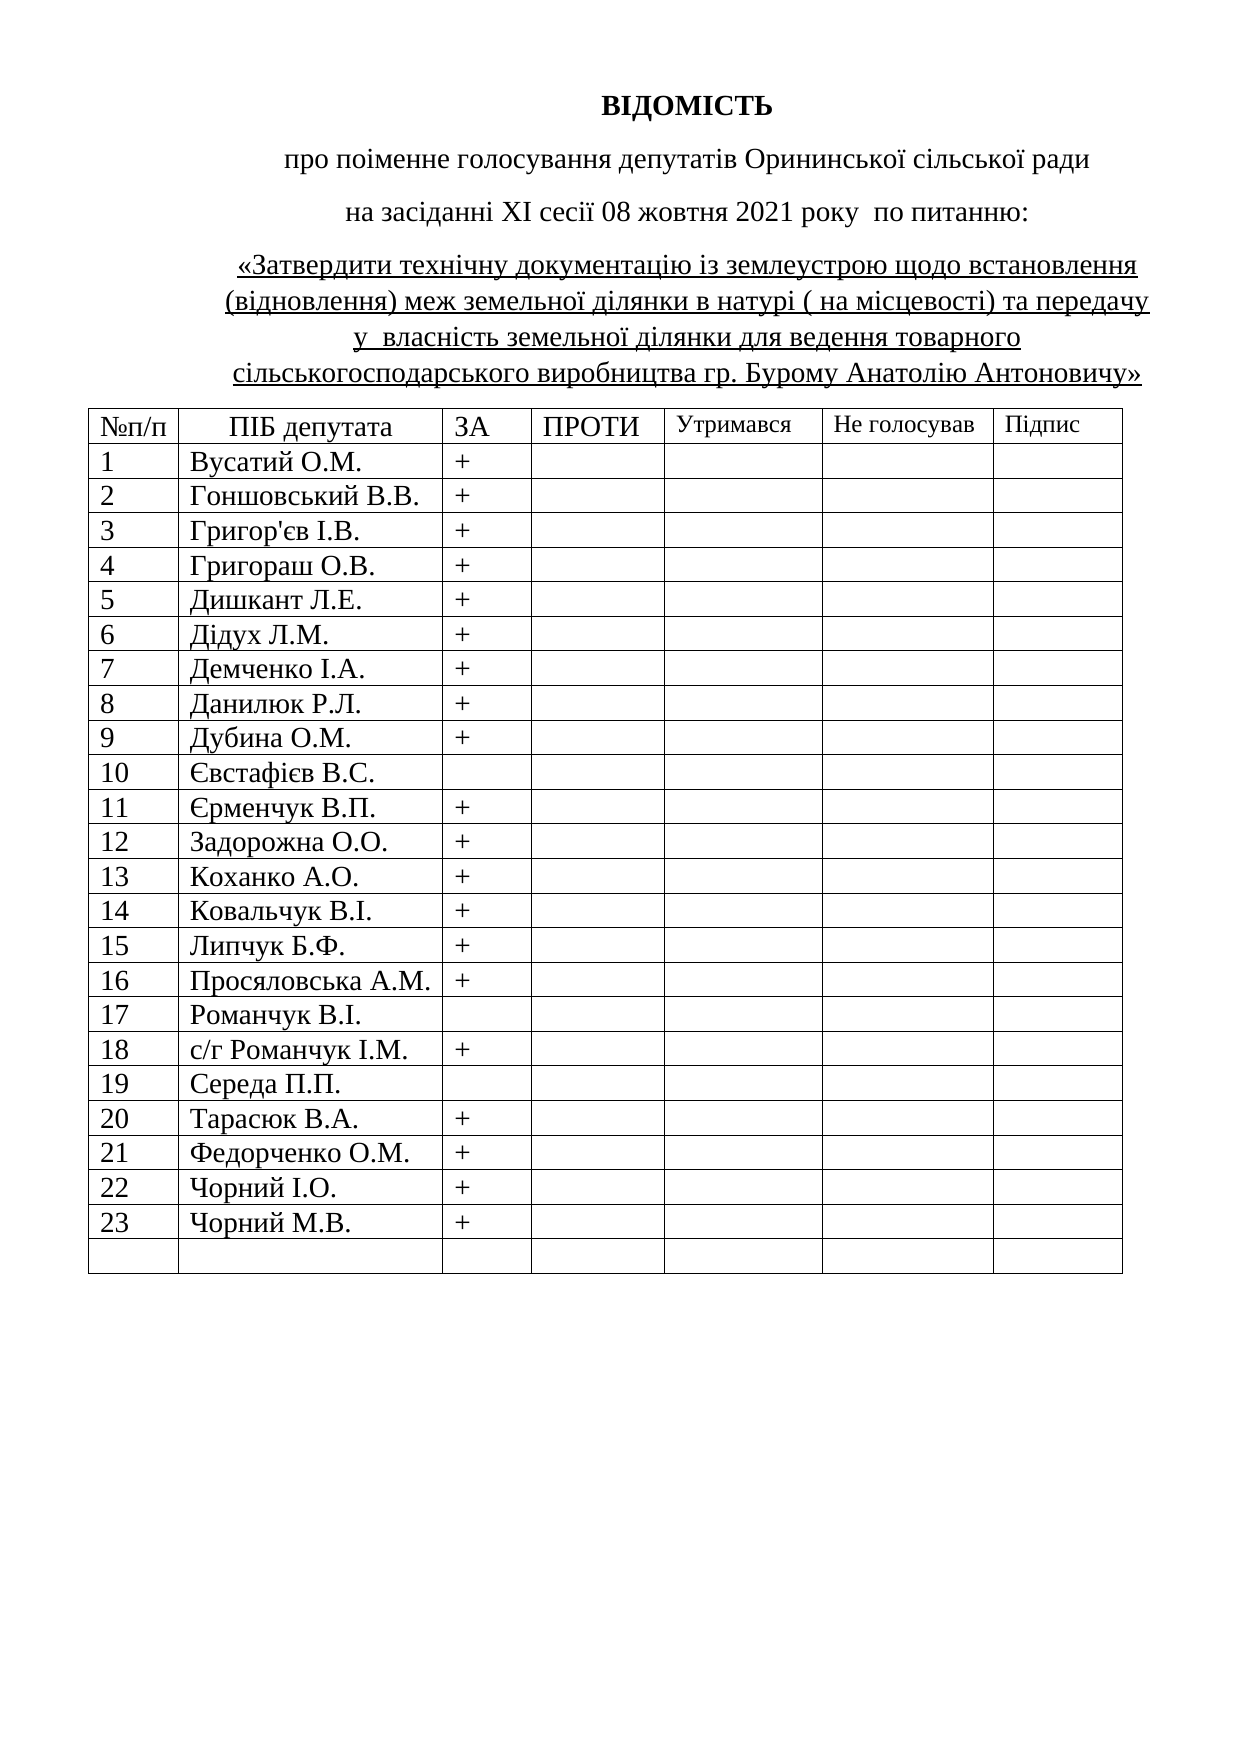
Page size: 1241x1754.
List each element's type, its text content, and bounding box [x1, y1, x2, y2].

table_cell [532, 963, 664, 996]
text на засіданні XI сесії 08 жовтня 2021 року по питанню: [223, 194, 1152, 228]
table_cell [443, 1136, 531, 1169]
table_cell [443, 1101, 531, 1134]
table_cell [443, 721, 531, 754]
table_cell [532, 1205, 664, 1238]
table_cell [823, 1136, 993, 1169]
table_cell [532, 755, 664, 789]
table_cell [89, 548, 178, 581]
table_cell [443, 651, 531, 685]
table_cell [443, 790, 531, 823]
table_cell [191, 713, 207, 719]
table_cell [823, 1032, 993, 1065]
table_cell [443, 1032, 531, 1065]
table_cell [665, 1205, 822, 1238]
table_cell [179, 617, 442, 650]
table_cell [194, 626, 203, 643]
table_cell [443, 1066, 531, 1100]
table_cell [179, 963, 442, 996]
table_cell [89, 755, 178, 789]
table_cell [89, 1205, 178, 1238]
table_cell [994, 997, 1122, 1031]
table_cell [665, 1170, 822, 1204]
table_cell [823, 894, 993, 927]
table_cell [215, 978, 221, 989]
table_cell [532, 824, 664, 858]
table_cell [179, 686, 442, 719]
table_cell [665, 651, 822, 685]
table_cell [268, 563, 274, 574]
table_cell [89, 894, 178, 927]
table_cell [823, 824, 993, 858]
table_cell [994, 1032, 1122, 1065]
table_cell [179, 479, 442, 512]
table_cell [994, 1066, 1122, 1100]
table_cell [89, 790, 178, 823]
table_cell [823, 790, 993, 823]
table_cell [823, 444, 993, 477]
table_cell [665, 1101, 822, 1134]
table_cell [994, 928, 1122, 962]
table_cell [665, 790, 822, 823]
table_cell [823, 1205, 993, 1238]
text про поіменне голосування депутатів Орининської сільської ради [223, 141, 1152, 175]
text ВІДОМІСТЬ [223, 88, 1152, 122]
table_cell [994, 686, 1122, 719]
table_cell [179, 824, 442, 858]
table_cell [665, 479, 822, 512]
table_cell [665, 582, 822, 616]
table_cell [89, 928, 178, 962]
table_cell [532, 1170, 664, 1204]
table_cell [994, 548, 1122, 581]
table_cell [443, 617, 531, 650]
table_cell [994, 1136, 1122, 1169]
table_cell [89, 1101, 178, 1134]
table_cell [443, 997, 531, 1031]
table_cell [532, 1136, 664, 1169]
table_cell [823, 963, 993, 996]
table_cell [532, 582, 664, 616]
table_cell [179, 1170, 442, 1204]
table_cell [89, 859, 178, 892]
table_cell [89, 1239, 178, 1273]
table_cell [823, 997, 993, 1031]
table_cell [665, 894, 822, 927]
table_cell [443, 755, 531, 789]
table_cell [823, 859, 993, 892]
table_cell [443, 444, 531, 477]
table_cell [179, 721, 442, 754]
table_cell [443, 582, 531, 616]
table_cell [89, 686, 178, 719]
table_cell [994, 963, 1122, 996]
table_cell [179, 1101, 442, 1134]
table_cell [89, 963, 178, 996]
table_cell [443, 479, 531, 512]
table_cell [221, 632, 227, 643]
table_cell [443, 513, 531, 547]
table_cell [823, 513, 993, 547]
text «Затвердити технічну документацію із землеустрою щодо встановлення (відновлення) меж земельної ділянки в натурі ( на місцевості) та передачу у власність земельної ділянки для ведення товарного сільськогосподарського виробництва гр. Бурому Анатолію Антоновичу» [223, 247, 1152, 389]
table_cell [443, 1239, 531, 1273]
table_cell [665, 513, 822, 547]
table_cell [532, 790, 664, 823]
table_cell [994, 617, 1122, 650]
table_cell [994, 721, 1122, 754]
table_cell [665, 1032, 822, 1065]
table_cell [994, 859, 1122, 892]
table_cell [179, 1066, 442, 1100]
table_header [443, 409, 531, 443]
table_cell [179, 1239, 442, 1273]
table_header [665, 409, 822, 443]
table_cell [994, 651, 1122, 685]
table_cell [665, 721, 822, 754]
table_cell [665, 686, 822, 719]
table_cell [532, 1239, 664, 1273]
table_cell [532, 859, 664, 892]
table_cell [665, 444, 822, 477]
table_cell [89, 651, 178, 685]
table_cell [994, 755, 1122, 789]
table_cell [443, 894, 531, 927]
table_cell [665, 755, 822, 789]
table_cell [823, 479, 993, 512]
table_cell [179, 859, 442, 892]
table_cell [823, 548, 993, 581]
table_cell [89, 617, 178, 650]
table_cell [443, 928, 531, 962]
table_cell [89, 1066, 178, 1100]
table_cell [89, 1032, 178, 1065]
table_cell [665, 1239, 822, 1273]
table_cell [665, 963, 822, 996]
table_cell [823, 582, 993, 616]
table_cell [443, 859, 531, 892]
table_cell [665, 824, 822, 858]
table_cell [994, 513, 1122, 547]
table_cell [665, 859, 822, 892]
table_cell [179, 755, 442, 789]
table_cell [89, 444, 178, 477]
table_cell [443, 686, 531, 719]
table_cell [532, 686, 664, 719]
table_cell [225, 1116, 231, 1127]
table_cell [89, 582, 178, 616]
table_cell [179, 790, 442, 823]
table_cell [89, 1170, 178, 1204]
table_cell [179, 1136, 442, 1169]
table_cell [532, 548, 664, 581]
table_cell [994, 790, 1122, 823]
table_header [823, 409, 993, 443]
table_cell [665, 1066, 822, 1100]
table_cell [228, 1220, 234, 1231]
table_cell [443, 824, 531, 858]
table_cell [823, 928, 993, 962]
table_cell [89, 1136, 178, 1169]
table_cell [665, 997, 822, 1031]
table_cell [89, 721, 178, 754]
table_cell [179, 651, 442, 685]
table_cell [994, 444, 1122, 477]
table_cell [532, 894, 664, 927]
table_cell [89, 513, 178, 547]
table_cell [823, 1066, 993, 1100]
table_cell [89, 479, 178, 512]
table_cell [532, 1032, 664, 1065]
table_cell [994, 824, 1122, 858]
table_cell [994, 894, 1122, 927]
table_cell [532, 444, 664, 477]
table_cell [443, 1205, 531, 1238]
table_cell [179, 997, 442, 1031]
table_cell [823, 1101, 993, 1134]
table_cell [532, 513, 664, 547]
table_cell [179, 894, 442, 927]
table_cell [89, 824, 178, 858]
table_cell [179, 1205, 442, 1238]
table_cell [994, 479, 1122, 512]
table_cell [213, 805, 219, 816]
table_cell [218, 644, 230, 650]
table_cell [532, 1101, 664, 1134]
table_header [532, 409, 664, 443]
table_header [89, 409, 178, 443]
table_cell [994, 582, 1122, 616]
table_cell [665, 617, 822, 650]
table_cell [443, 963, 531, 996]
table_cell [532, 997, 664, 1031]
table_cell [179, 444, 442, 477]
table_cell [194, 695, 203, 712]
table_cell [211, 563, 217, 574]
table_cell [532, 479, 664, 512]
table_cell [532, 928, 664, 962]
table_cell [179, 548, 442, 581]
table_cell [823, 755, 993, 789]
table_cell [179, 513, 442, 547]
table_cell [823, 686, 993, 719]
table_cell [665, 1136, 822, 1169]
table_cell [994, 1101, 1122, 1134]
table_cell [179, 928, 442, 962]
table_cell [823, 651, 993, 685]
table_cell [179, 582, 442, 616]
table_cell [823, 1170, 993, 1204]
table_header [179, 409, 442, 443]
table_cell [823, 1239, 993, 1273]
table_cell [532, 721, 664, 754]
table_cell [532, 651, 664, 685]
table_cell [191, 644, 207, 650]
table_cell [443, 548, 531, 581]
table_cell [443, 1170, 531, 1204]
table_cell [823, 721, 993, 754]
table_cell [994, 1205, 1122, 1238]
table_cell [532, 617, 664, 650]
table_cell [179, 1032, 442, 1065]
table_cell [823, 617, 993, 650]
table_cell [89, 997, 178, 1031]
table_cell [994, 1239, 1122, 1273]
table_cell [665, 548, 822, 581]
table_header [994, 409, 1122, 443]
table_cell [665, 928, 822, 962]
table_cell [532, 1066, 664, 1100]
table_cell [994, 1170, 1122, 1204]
